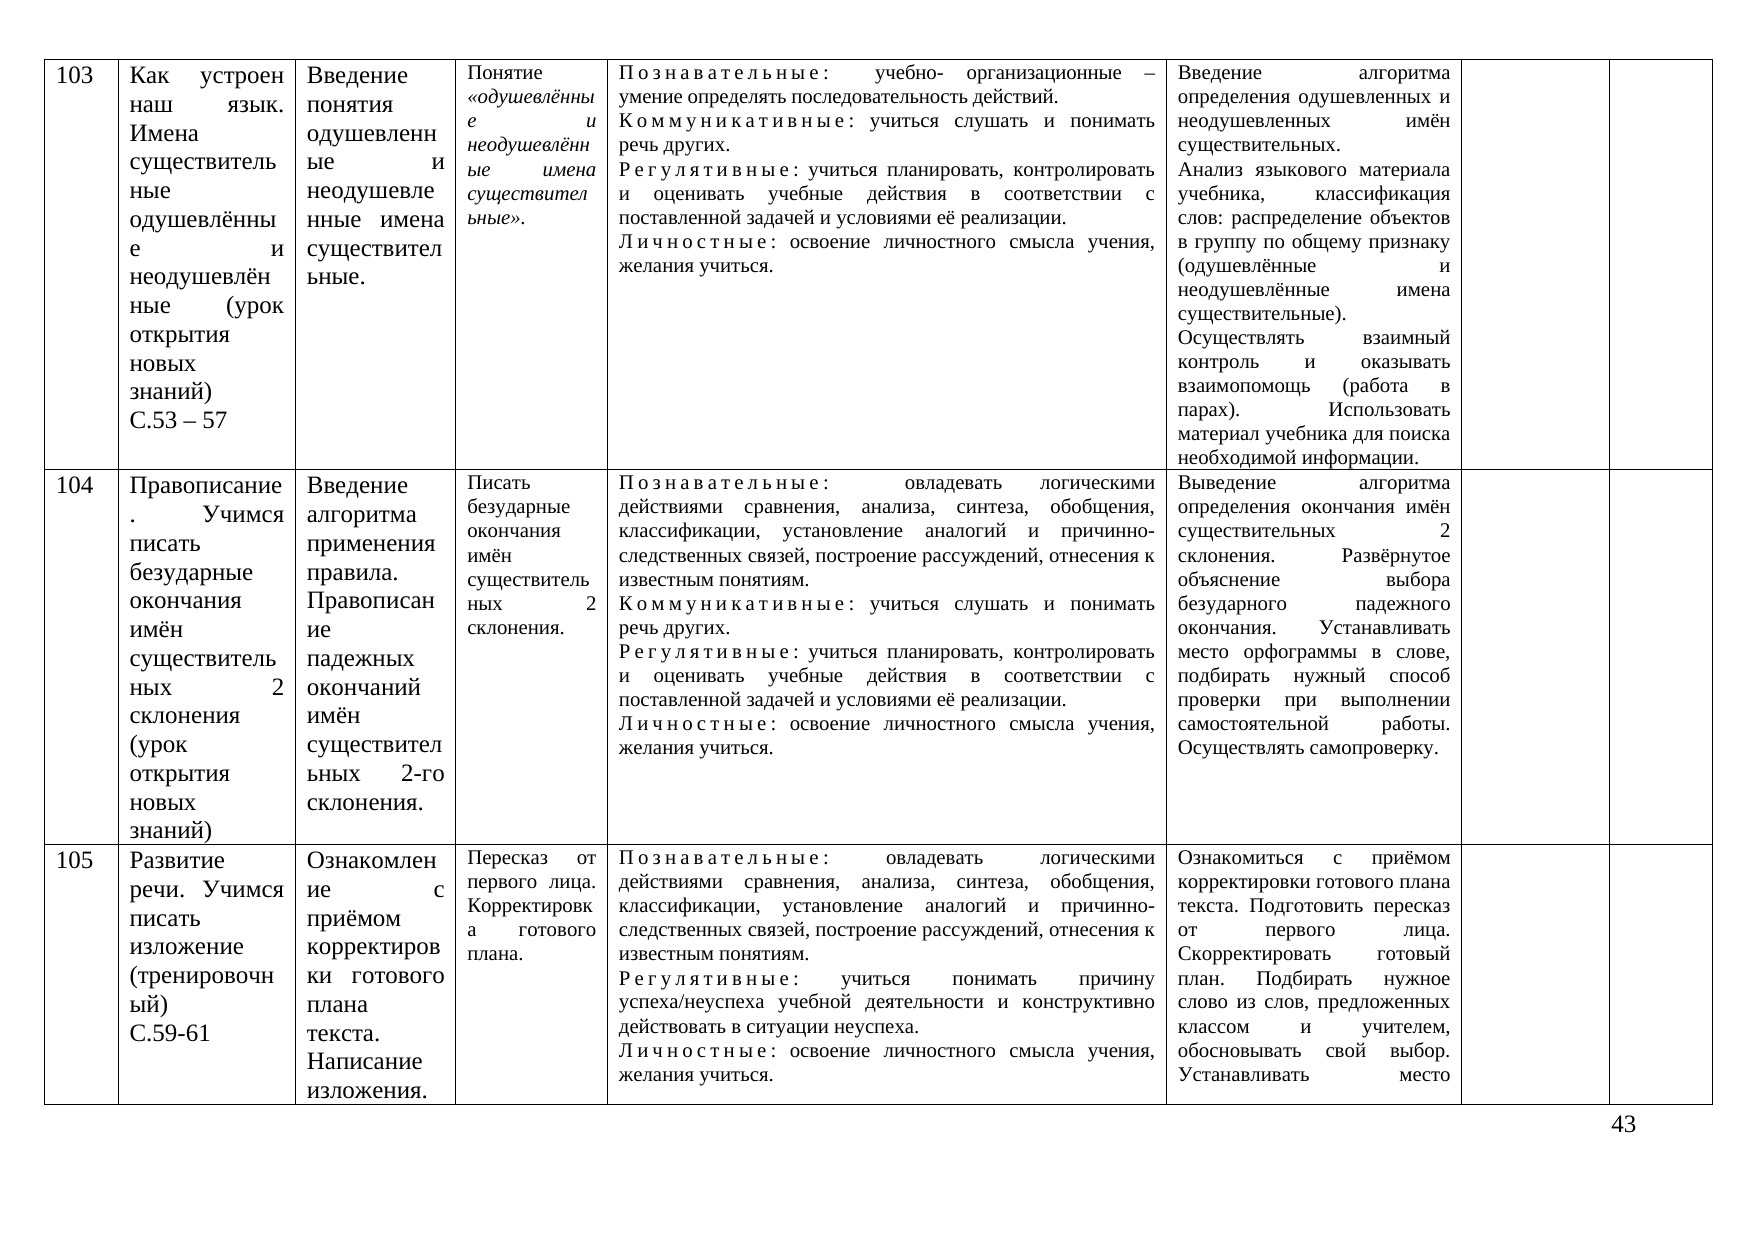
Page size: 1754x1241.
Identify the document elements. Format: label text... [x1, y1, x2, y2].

table_cell Введение алгоритма определения одушевленных и неодушевленных имён существительных. Анализ языкового материала учебника, классификация слов: распределение объектов в группу по общему признаку (одушевлённые и неодушевлённые имена существительные). Осуществлять взаимный контроль и оказывать взаимопомощь (работа в парах). Использовать материал учебника для поиска необходимой информации. [1167, 60, 1461, 469]
table_cell 103 [45, 60, 118, 469]
table_cell [1462, 845, 1609, 1104]
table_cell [119, 845, 295, 1104]
table_cell Введение алгоритма применения правила. Правописание падежных окончаний имён существительных 2-го склонения. [296, 470, 455, 844]
table_cell [1610, 60, 1712, 469]
table_cell 104 [45, 470, 118, 844]
table_cell 105 [45, 845, 118, 1104]
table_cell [608, 60, 1166, 469]
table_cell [456, 845, 607, 1104]
table_cell Введение понятия одушевленные и неодушевленные имена существительные. [296, 60, 455, 469]
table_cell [608, 845, 1166, 1104]
table_cell [1610, 845, 1712, 1104]
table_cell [1167, 845, 1461, 1104]
table_cell [1610, 470, 1712, 844]
table_cell Понятие «одушевлённые и неодушевлённые имена существительные». [456, 60, 607, 469]
table_cell [1462, 470, 1609, 844]
table_cell Познавательные: овладевать логическими действиями сравнения, анализа, синтеза, обобщения, классификации, установление аналогий и причинно-следственных связей, построение рассуждений, отнесения к известным понятиям. Коммуникативные: учиться слушать и понимать речь других. Регулятивные: учиться планировать, контролировать и оценивать учебные действия в соответствии с поставленной задачей и условиями её реализации. Личностные: освоение личностного смысла учения, желания учиться. [608, 470, 1166, 844]
table_cell Как устроен наш язык. Имена существительные одушевлённые и неодушевлённые (урок открытия новых знаний) С.53 – 57 [119, 60, 295, 469]
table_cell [296, 845, 455, 1104]
table_cell Выведение алгоритма определения окончания имён существительных 2 склонения. Развёрнутое объяснение выбора безударного падежного окончания. Устанавливать место орфограммы в слове, подбирать нужный способ проверки при выполнении самостоятельной работы. Осуществлять самопроверку. [1167, 470, 1461, 844]
table_cell Писать безударные окончания имён существительных 2 склонения. [456, 470, 607, 844]
table_cell [1462, 60, 1609, 469]
table_cell Правописание. Учимся писать безударные окончания имён существительных 2 склонения (урок открытия новых знаний) [119, 470, 295, 844]
